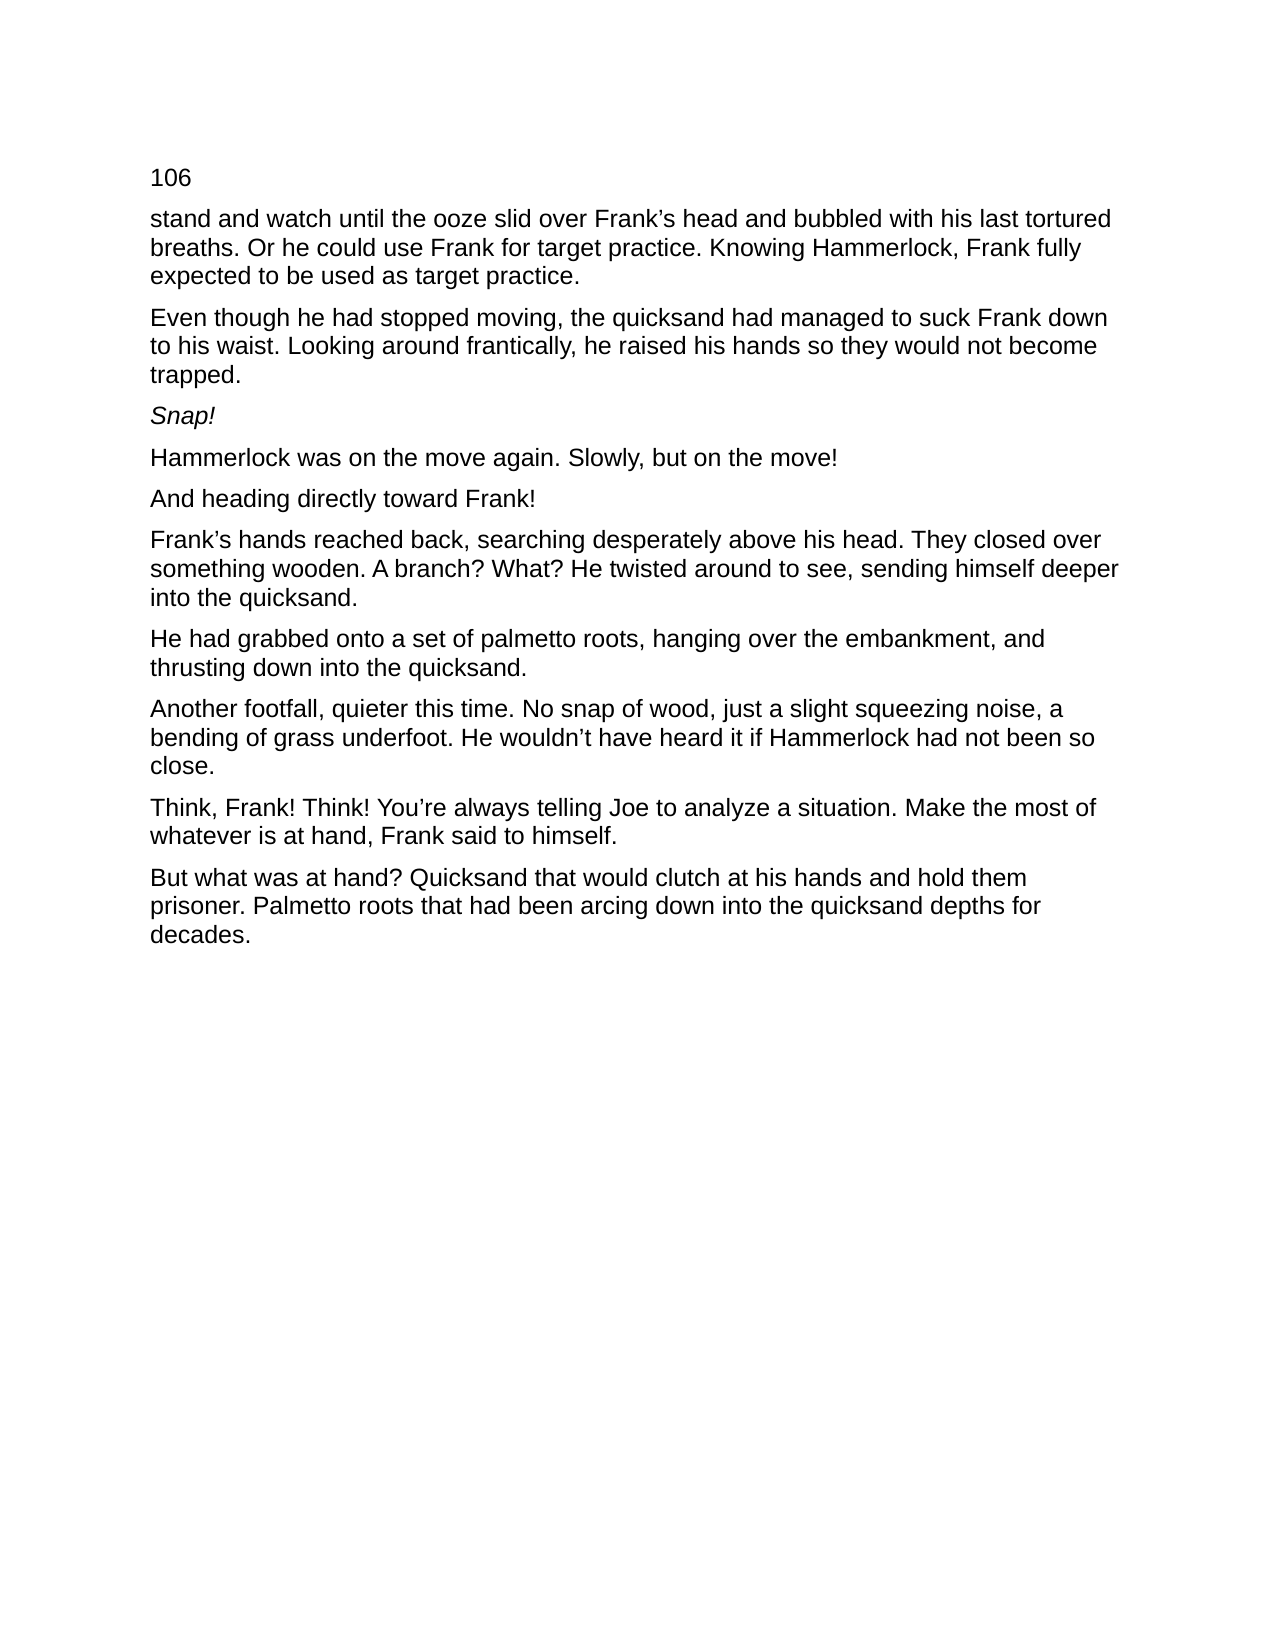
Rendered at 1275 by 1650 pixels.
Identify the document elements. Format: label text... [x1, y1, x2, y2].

text He had grabbed onto a set of palmetto roots, hanging over the embankment, and thrusting down into the quicksand. [150, 624, 1125, 681]
text stand and watch until the ooze slid over Frank’s head and bubbled with his last tortured breaths. Or he could use Frank for target practice. Knowing Hammerlock, Frank fully expected to be used as target practice. [150, 204, 1125, 290]
text 106 [150, 162, 1125, 191]
text Even though he had stopped moving, the quicksand had managed to suck Frank down to his waist. Looking around frantically, he raised his hands so they would not become trapped. [150, 302, 1125, 389]
text Frank’s hands reached back, searching desperately above his head. They closed over something wooden. A branch? What? He twisted around to see, sending himself deeper into the quicksand. [150, 525, 1125, 611]
text Snap! [150, 401, 1125, 430]
text And heading directly toward Frank! [150, 484, 1125, 512]
text But what was at hand? Quicksand that would clutch at his hands and hold them prisoner. Palmetto roots that had been arcing down into the quicksand depths for decades. [150, 862, 1125, 949]
text Hammerlock was on the move again. Slowly, but on the move! [150, 442, 1125, 471]
text Another footfall, quieter this time. No snap of wood, just a slight squeezing noise, a bending of grass underfoot. He wouldn’t have heard it if Hammerlock had not been so close. [150, 694, 1125, 780]
text Think, Frank! Think! You’re always telling Joe to analyze a situation. Make the most of whatever is at hand, Frank said to himself. [150, 792, 1125, 850]
